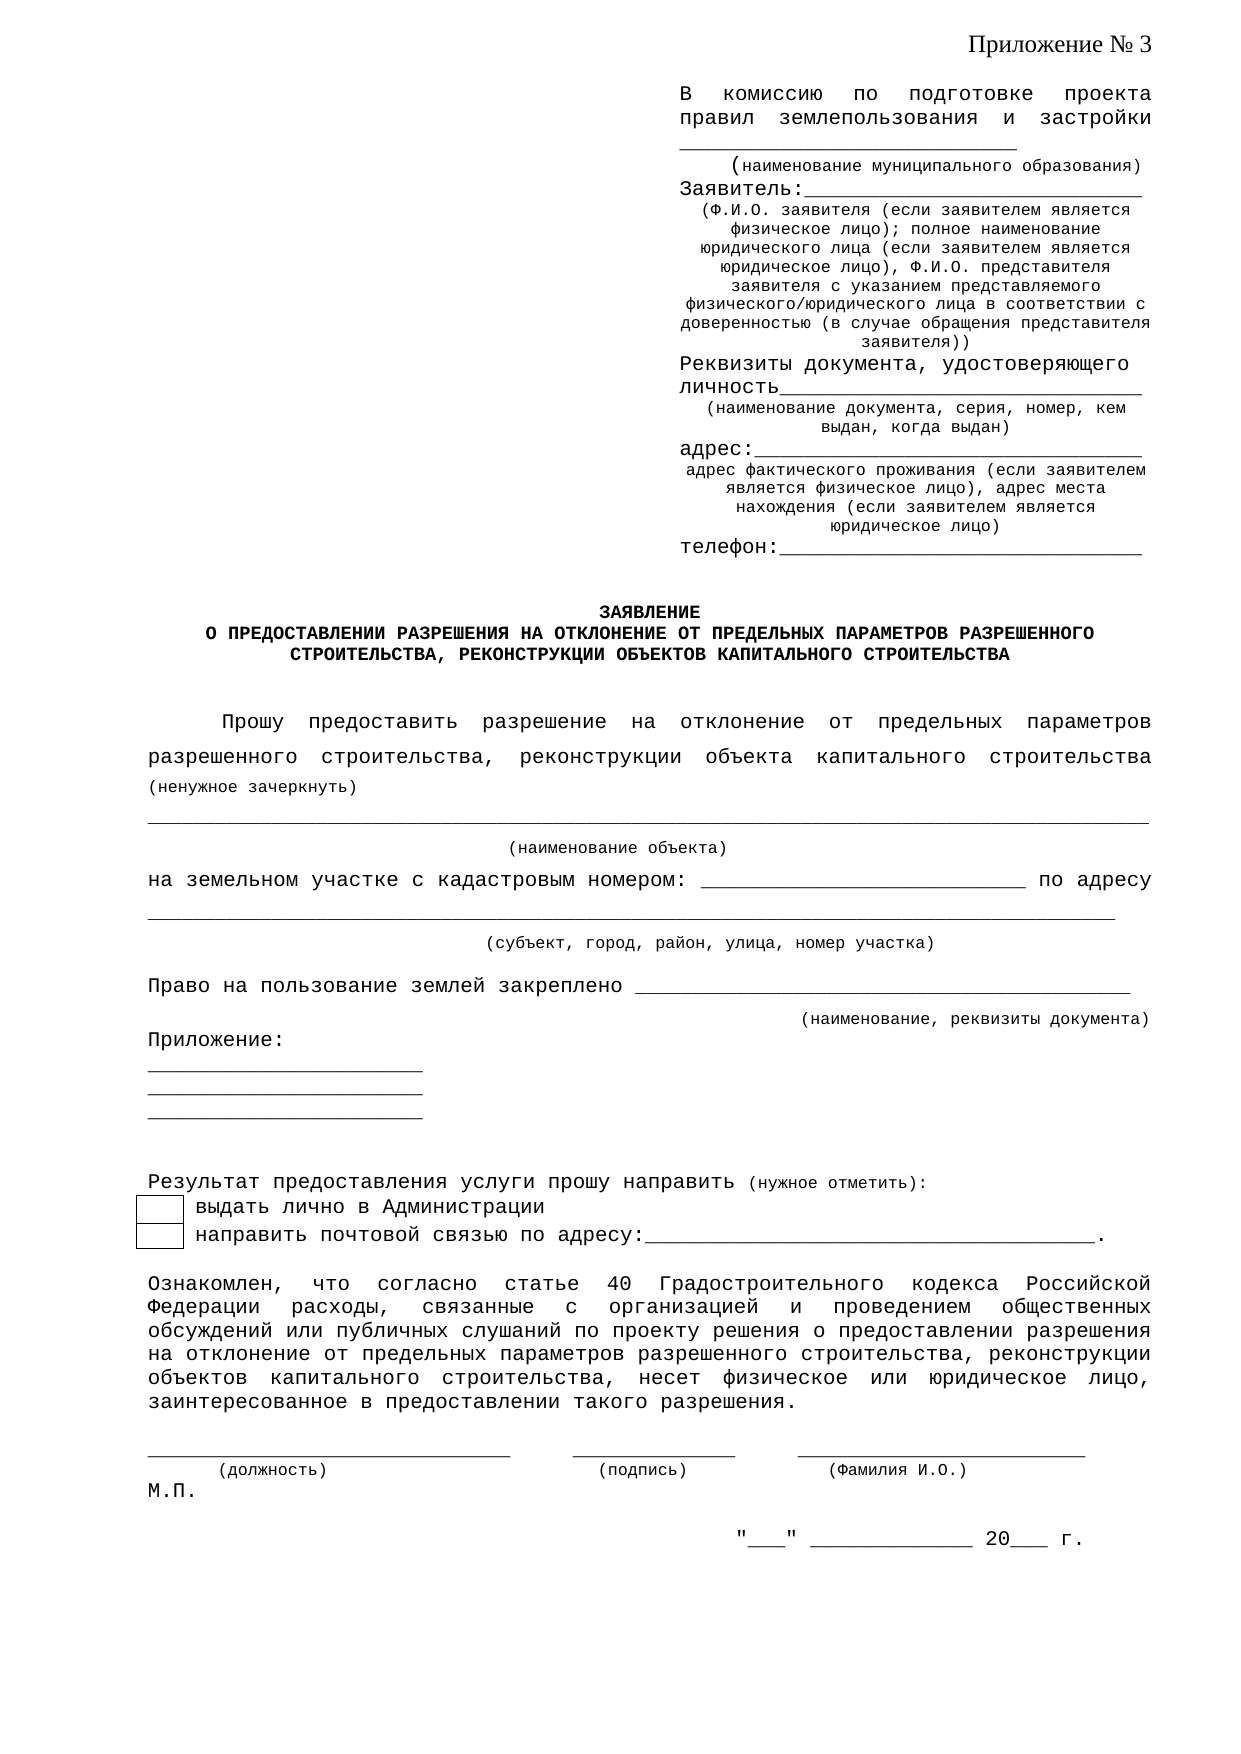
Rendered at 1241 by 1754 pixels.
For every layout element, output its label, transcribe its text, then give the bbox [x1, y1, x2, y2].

text (наименование объекта) [148, 839, 1152, 858]
text ______________________ [148, 1076, 1152, 1100]
text Приложение: [148, 1029, 1152, 1053]
text Заявитель:___________________________ [679, 178, 1152, 202]
text (наименование документа, серия, номер, кем выдан, когда выдан) [679, 400, 1152, 437]
text телефон:_____________________________ [679, 537, 1152, 560]
text адрес:_______________________________ [679, 437, 1152, 461]
text Прошу предоставить разрешение на отклонение от предельных параметров разрешенного строительства, реконструкции объекта капитального строительства (ненужное зачеркнуть) [148, 711, 1152, 798]
table_cell [137, 1224, 183, 1248]
text _________________________________________________________________________________________ [148, 807, 1152, 828]
text адрес фактического проживания (если заявителем является физическое лицо), адрес места нахождения (если заявителем является юридическое лицо) [679, 461, 1152, 537]
text Право на пользование землей закреплено ____________________________________________ [148, 975, 1152, 998]
text ______________________ [148, 1100, 1152, 1124]
table_header выдать лично в Администрации [184, 1195, 1152, 1223]
text на земельном участке с кадастровым номером: __________________________ по адресу ______________________________________________________________________________________ [148, 869, 1152, 924]
text Ознакомлен, что согласно статье 40 Градостроительного кодекса Российской Федерации расходы, связанные с организацией и проведением общественных обсуждений или публичных слушаний по проекту решения о предоставлении разрешения на отклонение от предельных параметров разрешенного строительства, реконструкции объектов капитального строительства, несет физическое или юридическое лицо, заинтересованное в предоставлении такого разрешения. [148, 1272, 1152, 1414]
text ЗАЯВЛЕНИЕ [148, 603, 1152, 624]
text (должность) (подпись) (Фамилия И.О.) [148, 1462, 1152, 1481]
text Приложение № 3 [885, 29, 1152, 58]
table_cell направить почтовой связью по адресу:____________________________________. [184, 1223, 1152, 1248]
text Результат предоставления услуги прошу направить (нужное отметить): [148, 1171, 1152, 1195]
text (субъект, город, район, улица, номер участка) [148, 935, 1152, 954]
text М.П. [148, 1481, 1152, 1504]
text "___" _____________ 20___ г. [148, 1528, 1152, 1551]
text Реквизиты документа, удостоверяющего личность_____________________________ [679, 352, 1152, 400]
text В комиссию по подготовке проекта правил землепользования и застройки ___________________________ [679, 83, 1152, 154]
table_header [137, 1196, 183, 1223]
text ______________________ [148, 1053, 1152, 1076]
text О ПРЕДОСТАВЛЕНИИ РАЗРЕШЕНИЯ НА ОТКЛОНЕНИЕ ОТ ПРЕДЕЛЬНЫХ ПАРАМЕТРОВ РАЗРЕШЕННОГО СТРОИТЕЛЬСТВА, РЕКОНСТРУКЦИИ ОБЪЕКТОВ КАПИТАЛЬНОГО СТРОИТЕЛЬСТВА [148, 624, 1152, 666]
text (Ф.И.О. заявителя (если заявителем является физическое лицо); полное наименование юридического лица (если заявителем является юридическое лицо), Ф.И.О. представителя заявителя с указанием представляемого физического/юридического лица в соответствии с доверенностью (в случае обращения представителя заявителя)) [679, 202, 1152, 352]
text (наименование муниципального образования) [679, 154, 1152, 178]
text (наименование, реквизиты документа) [148, 1010, 1152, 1029]
text _____________________________ _____________ _______________________ [148, 1438, 1152, 1462]
